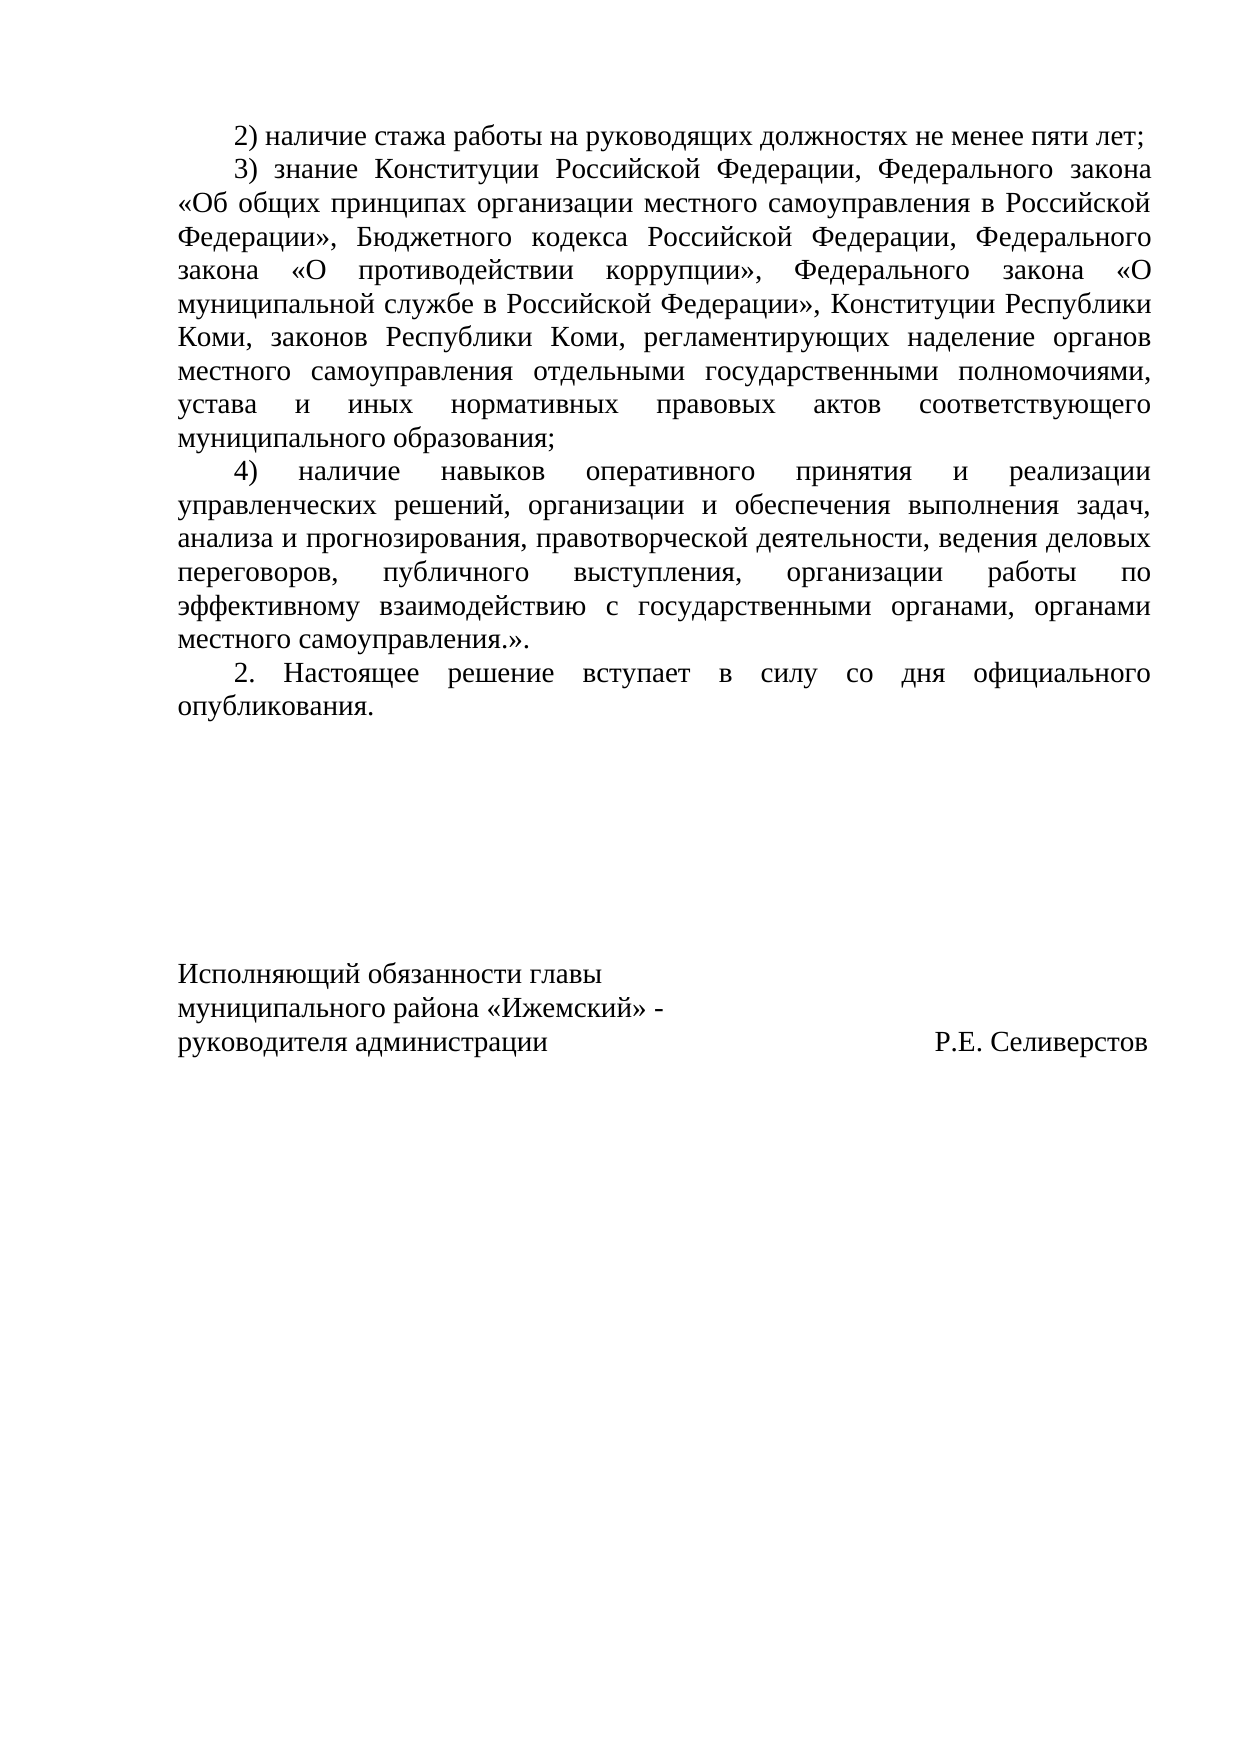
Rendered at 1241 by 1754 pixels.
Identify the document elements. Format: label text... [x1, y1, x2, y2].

text Исполняющий обязанности главы [177, 957, 1152, 990]
text 3) знание Конституции Российской Федерации, Федерального закона «Об общих принципах организации местного самоуправления в Российской Федерации», Бюджетного кодекса Российской Федерации, Федерального закона «О противодействии коррупции», Федерального закона «О муниципальной службе в Российской Федерации», Конституции Республики Коми, законов Республики Коми, регламентирующих наделение органов местного самоуправления отдельными государственными полномочиями, устава и иных нормативных правовых актов соответствующего муниципального образования; [177, 152, 1152, 453]
text муниципального района «Ижемский» - [177, 990, 1152, 1024]
text руководителя администрации Р.Е. Селиверстов [177, 1024, 1152, 1057]
text 2) наличие стажа работы на руководящих должностях не менее пяти лет; [177, 118, 1152, 152]
text 4) наличие навыков оперативного принятия и реализации управленческих решений, организации и обеспечения выполнения задач, анализа и прогнозирования, правотворческой деятельности, ведения деловых переговоров, публичного выступления, организации работы по эффективному взаимодействию с государственными органами, органами местного самоуправления.». [177, 453, 1152, 655]
text 2. Настоящее решение вступает в силу со дня официального опубликования. [177, 655, 1152, 722]
